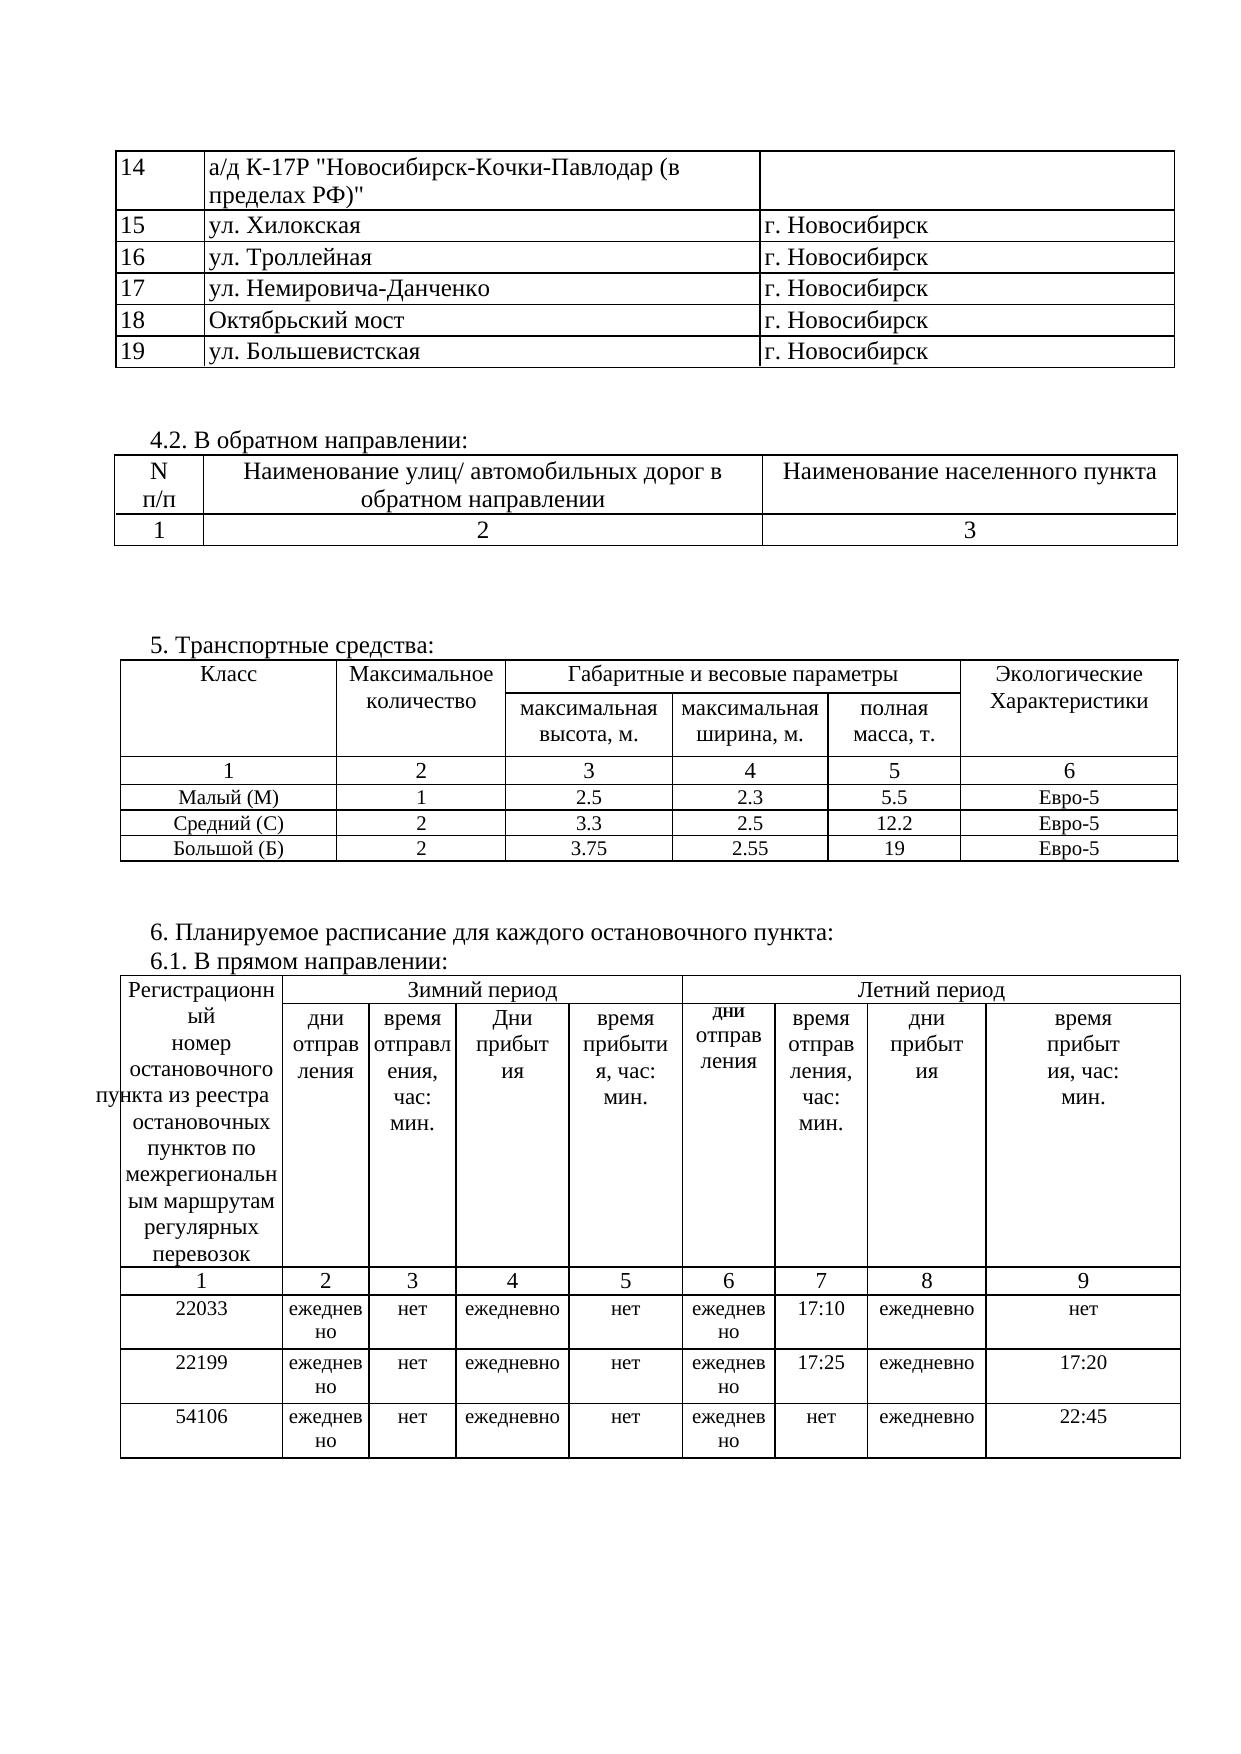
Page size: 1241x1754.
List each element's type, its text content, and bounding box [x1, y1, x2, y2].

text 6. Планируемое расписание для каждого остановочного пункта: [150, 917, 1090, 946]
table_cell Евро-5 [961, 785, 1177, 809]
table_cell 12.2 [829, 811, 960, 835]
table_cell Евро-5 [961, 836, 1177, 860]
table_cell 2.5 [506, 785, 672, 809]
table_cell 17 [117, 274, 204, 303]
table_cell 5 [570, 1268, 682, 1294]
table_cell ежедневно [457, 1296, 568, 1348]
table_cell 9 [987, 1268, 1180, 1294]
table_cell максимальная ширина, м. [673, 694, 827, 756]
table_cell ежедневно [683, 1404, 774, 1457]
table_cell Большой (Б) [121, 836, 336, 860]
table_cell время отправ ления, час: мин. [776, 1004, 867, 1266]
table_cell 2 [337, 836, 505, 860]
table_cell ежедневно [283, 1404, 368, 1457]
table_cell 6 [683, 1268, 774, 1294]
table_header Наименование населенного пункта [763, 456, 1177, 513]
table_cell 8 [868, 1268, 985, 1294]
table_cell 3 [763, 513, 1177, 545]
table_cell время отправл ения, час: мин. [370, 1004, 455, 1266]
table_cell Малый (М) [121, 785, 336, 809]
table_cell 4 [457, 1268, 568, 1294]
text 5. Транспортные средства: [150, 630, 1090, 659]
table_cell 14 [117, 152, 204, 209]
table_cell 54106 [121, 1404, 282, 1457]
table_cell 22033 [121, 1296, 282, 1348]
table_cell 22199 [121, 1350, 282, 1403]
table_header Габаритные и весовые параметры [506, 661, 960, 692]
table_header N п/п [115, 456, 203, 513]
table_cell г. Новосибирск [761, 211, 1174, 241]
table_cell ежедневно [283, 1350, 368, 1403]
table_cell ежедневно [868, 1404, 985, 1457]
text 4.2. В обратном направлении: [150, 425, 1090, 454]
table_cell 5.5 [829, 785, 960, 809]
table_cell 1 [121, 757, 336, 783]
table_header Максимальное количество [337, 661, 505, 756]
table_cell Средний (С) [121, 811, 336, 835]
table_header Класс [121, 661, 336, 756]
table_cell 17:10 [776, 1296, 867, 1348]
table_cell время прибыт ия, час: мин. [987, 1004, 1180, 1266]
table_cell нет [370, 1296, 455, 1348]
table_cell нет [370, 1350, 455, 1403]
table_cell ул. Немировича-Данченко [205, 274, 759, 303]
table_cell нет [570, 1350, 682, 1403]
table_cell 6 [961, 757, 1177, 783]
table_cell г. Новосибирск [761, 242, 1174, 272]
table_cell 2.55 [673, 836, 827, 860]
table_cell ежедневно [868, 1350, 985, 1403]
table_cell 19 [829, 836, 960, 860]
table_header Экологические Характеристики [961, 661, 1177, 756]
table_cell 2 [337, 757, 505, 783]
table_cell 22:45 [987, 1404, 1180, 1457]
table_cell время прибыти я, час: мин. [570, 1004, 682, 1266]
table_cell 3.3 [506, 811, 672, 835]
table_cell полная масса, т. [829, 694, 960, 756]
table_cell 1 [337, 785, 505, 809]
table_cell 2.5 [673, 811, 827, 835]
table_cell 3 [506, 757, 672, 783]
table_cell ежедневно [868, 1296, 985, 1348]
table_cell ежедневно [457, 1350, 568, 1403]
table_cell ежедневно [457, 1404, 568, 1457]
table_cell Евро-5 [961, 811, 1177, 835]
table_header Зимний период [283, 976, 682, 1002]
text 6.1. В прямом направлении: [150, 946, 1090, 974]
table_header Наименование улиц/ автомобильных дорог в обратном направлении [204, 456, 762, 513]
table_cell 17:25 [776, 1350, 867, 1403]
table_cell дни отправ ления [283, 1004, 368, 1266]
table_cell 18 [117, 305, 204, 335]
table_cell Октябрьский мост [205, 305, 759, 335]
table_cell [761, 152, 1174, 209]
table_cell нет [776, 1404, 867, 1457]
table_cell 1 [115, 514, 203, 545]
table_cell 2 [283, 1268, 368, 1294]
table_cell дни прибыт ия [868, 1004, 985, 1266]
table_cell 15 [117, 211, 204, 241]
table_cell 2.3 [673, 785, 827, 809]
table_cell 19 [117, 337, 204, 366]
table_cell г. Новосибирск [761, 274, 1174, 303]
table_cell ул. Троллейная [205, 242, 759, 272]
table_cell г. Новосибирск [761, 305, 1174, 335]
table_cell 1 [121, 1268, 282, 1294]
table_cell нет [370, 1404, 455, 1457]
table_cell ежедневно [683, 1296, 774, 1348]
table_cell нет [570, 1404, 682, 1457]
table_cell г. Новосибирск [761, 337, 1174, 366]
table_cell максимальная высота, м. [506, 694, 672, 756]
table_cell Дни прибыт ия [457, 1004, 568, 1266]
table_cell ул. Хилокская [205, 211, 759, 241]
table_cell 2 [337, 811, 505, 835]
table_cell ежедневно [683, 1350, 774, 1403]
table_cell 3 [370, 1268, 455, 1294]
table_cell 5 [829, 757, 960, 783]
table_cell нет [987, 1296, 1180, 1348]
table_cell 17:20 [987, 1350, 1180, 1403]
table_header Летний период [683, 976, 1180, 1002]
table_cell нет [570, 1296, 682, 1348]
table_cell 4 [673, 757, 827, 783]
table_cell ДНИ отправ ления [683, 1004, 774, 1266]
table_cell 16 [117, 242, 204, 272]
table_cell 7 [776, 1268, 867, 1294]
table_cell ул. Большевистская [205, 337, 759, 366]
table_cell ежедневно [283, 1296, 368, 1348]
table_header Регистрационный номер остановочного пункта из реестра остановочных пунктов по межрегиональным маршрутам регулярных перевозок [121, 976, 282, 1266]
table_cell 3.75 [506, 836, 672, 860]
table_cell а/д К-17Р "Новосибирск-Кочки-Павлодар (в пределах РФ)" [205, 152, 759, 209]
table_cell 2 [204, 515, 762, 545]
